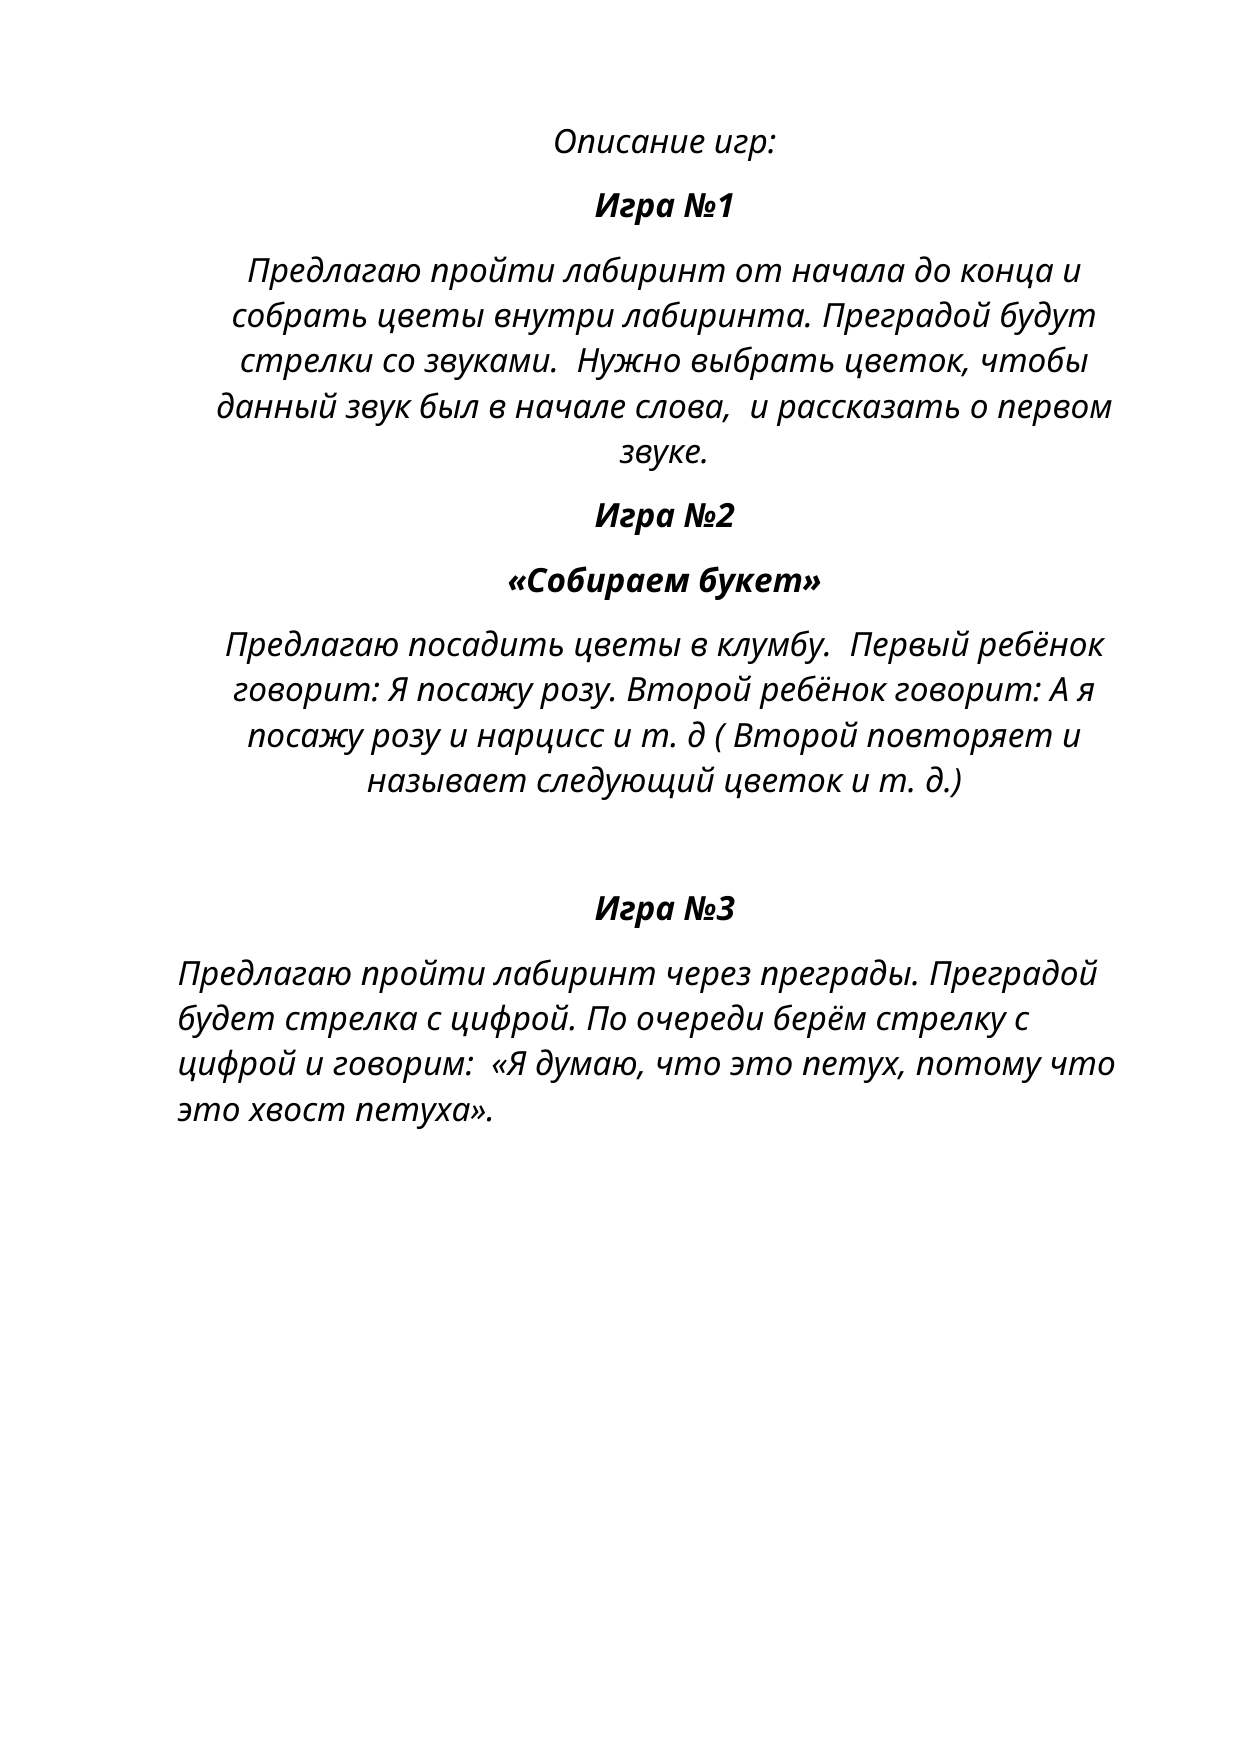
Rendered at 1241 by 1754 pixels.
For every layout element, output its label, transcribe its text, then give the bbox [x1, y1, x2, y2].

text Предлагаю пройти лабиринт через преграды. Преградой будет стрелка с цифрой. По очереди берём стрелку с цифрой и говорим: «Я думаю, что это петух, потому что это хвост петуха». [177, 949, 1152, 1131]
text Игра №1 [177, 182, 1152, 228]
text Предлагаю посадить цветы в клумбу. Первый ребёнок говорит: Я посажу розу. Второй ребёнок говорит: А я посажу розу и нарцисс и т. д ( Второй повторяет и называет следующий цветок и т. д.) [177, 621, 1152, 802]
text Описание игр: [177, 118, 1152, 163]
text Игра №2 [177, 492, 1152, 538]
text «Собираем букет» [177, 556, 1152, 602]
text Предлагаю пройти лабиринт от начала до конца и собрать цветы внутри лабиринта. Преградой будут стрелки со звуками. Нужно выбрать цветок, чтобы данный звук был в начале слова, и рассказать о первом звуке. [177, 246, 1152, 473]
text Игра №3 [177, 885, 1152, 931]
